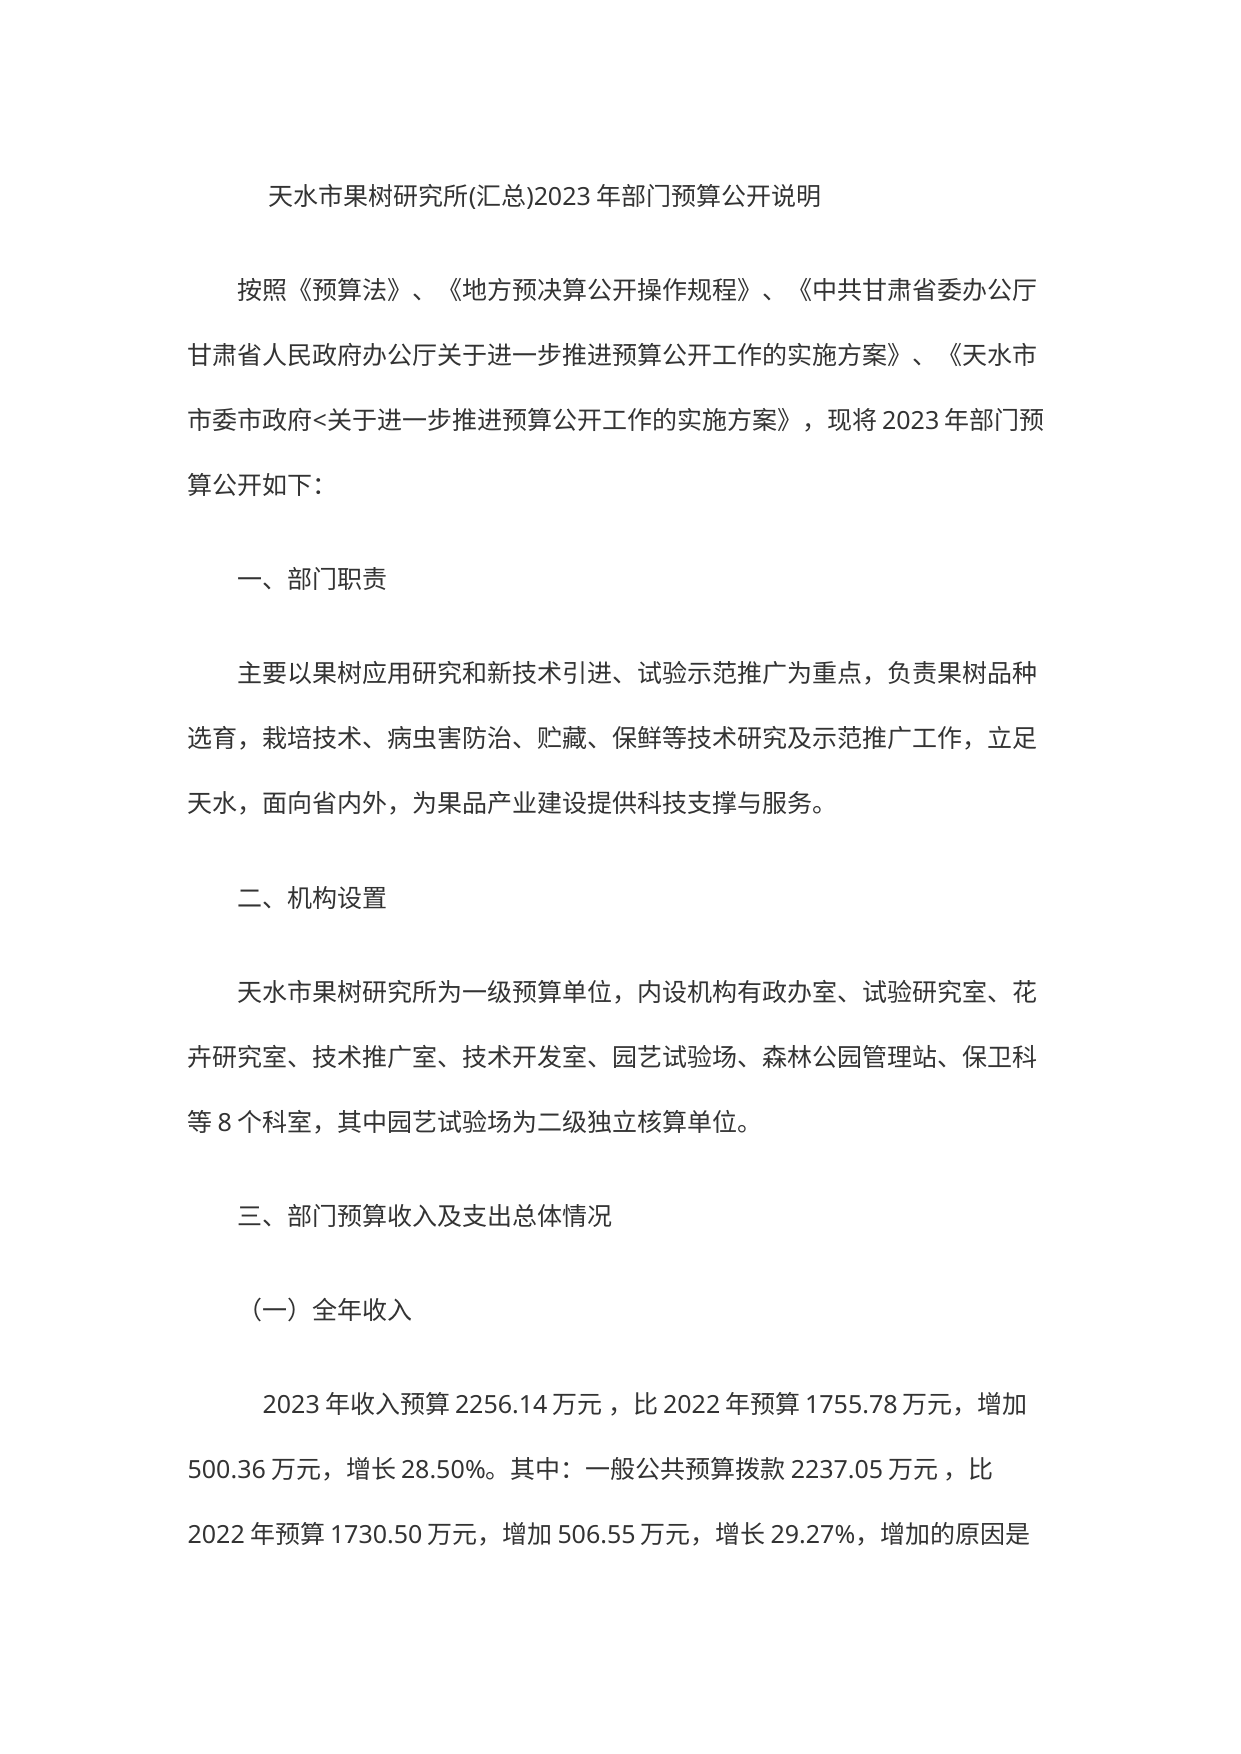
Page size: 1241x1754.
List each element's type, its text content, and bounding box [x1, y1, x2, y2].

text 主要以果树应用研究和新技术引进、试验示范推广为重点，负责果树品种选育，栽培技术、病虫害防治、贮藏、保鲜等技术研究及示范推广工作，立足天水，面向省内外，为果品产业建设提供科技支撑与服务。 [187, 639, 1053, 834]
text 三、部门预算收入及支出总体情况 [187, 1182, 1053, 1247]
text 一、部门职责 [187, 545, 1053, 610]
text 二、机构设置 [187, 864, 1053, 929]
text 按照《预算法》、《地方预决算公开操作规程》、《中共甘肃省委办公厅 甘肃省人民政府办公厅关于进一步推进预算公开工作的实施方案》、《天水市市委市政府<关于进一步推进预算公开工作的实施方案》，现将2023年部门预算公开如下： [187, 256, 1053, 516]
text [187, 1370, 1053, 1565]
text 天水市果树研究所为一级预算单位，内设机构有政办室、试验研究室、花卉研究室、技术推广室、技术开发室、园艺试验场、森林公园管理站、保卫科等8个科室，其中园艺试验场为二级独立核算单位。 [187, 958, 1053, 1153]
text 天水市果树研究所(汇总)2023年部门预算公开说明 [187, 162, 1053, 227]
text （一）全年收入 [187, 1276, 1053, 1341]
